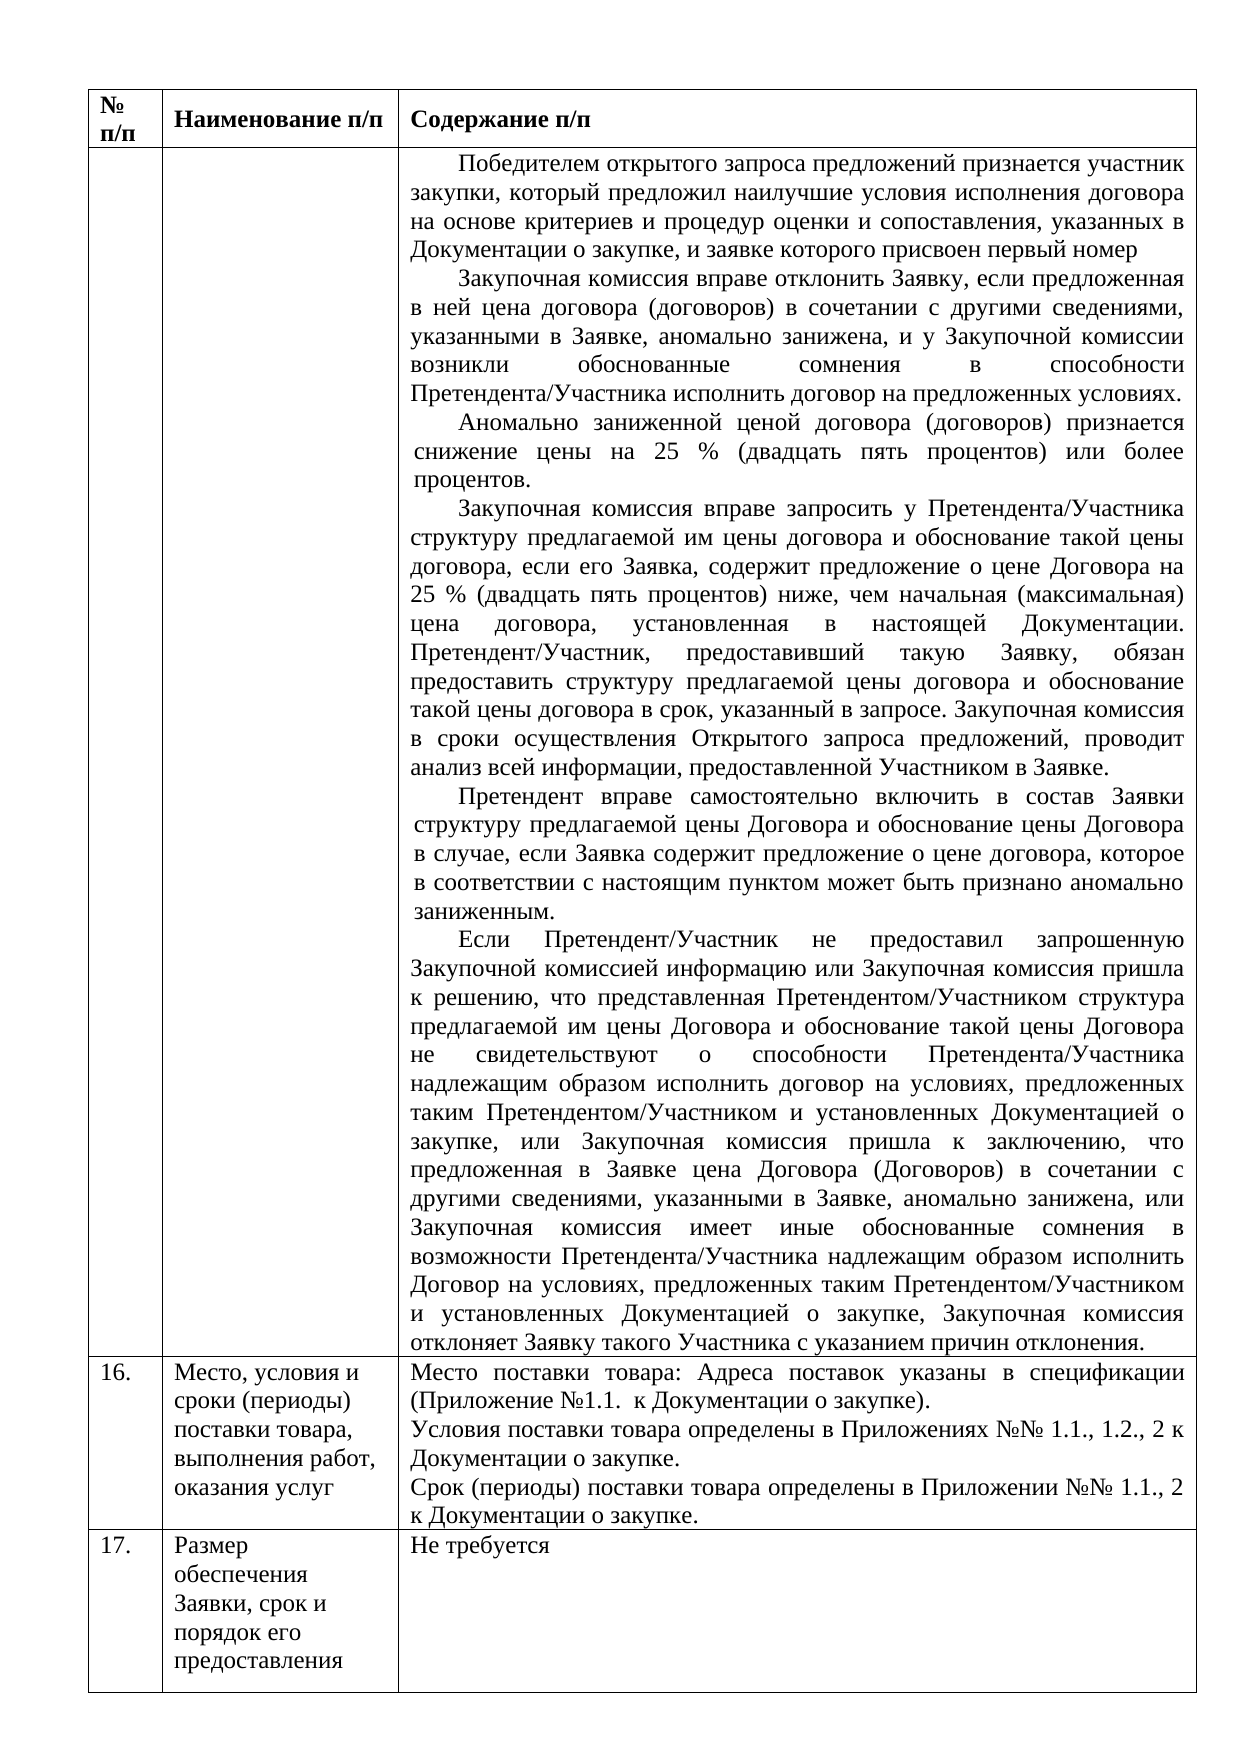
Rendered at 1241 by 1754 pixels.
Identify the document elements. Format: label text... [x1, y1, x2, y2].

table_cell [89, 1530, 162, 1692]
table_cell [399, 148, 1196, 1356]
table_cell Размер обеспечения Заявки, срок и порядок его предоставления [163, 1530, 398, 1692]
table_cell [89, 1357, 162, 1529]
table_cell Не требуется [399, 1530, 1196, 1692]
table_header № п/п [89, 90, 162, 147]
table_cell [163, 148, 398, 1356]
table_header Содержание п/п [399, 90, 1196, 147]
table_cell Место, условия и сроки (периоды) поставки товара, выполнения работ, оказания услуг [163, 1357, 398, 1529]
table_header Наименование п/п [163, 90, 398, 147]
table_cell [89, 148, 162, 1356]
table_cell Место поставки товара: Адреса поставок указаны в спецификации (Приложение №1.1. к Документации о закупке). Условия поставки товара определены в Приложениях №№ 1.1., 1.2., 2 к Документации о закупке. Срок (периоды) поставки товара определены в Приложении №№ 1.1., 2 к Документации о закупке. [399, 1357, 1196, 1529]
